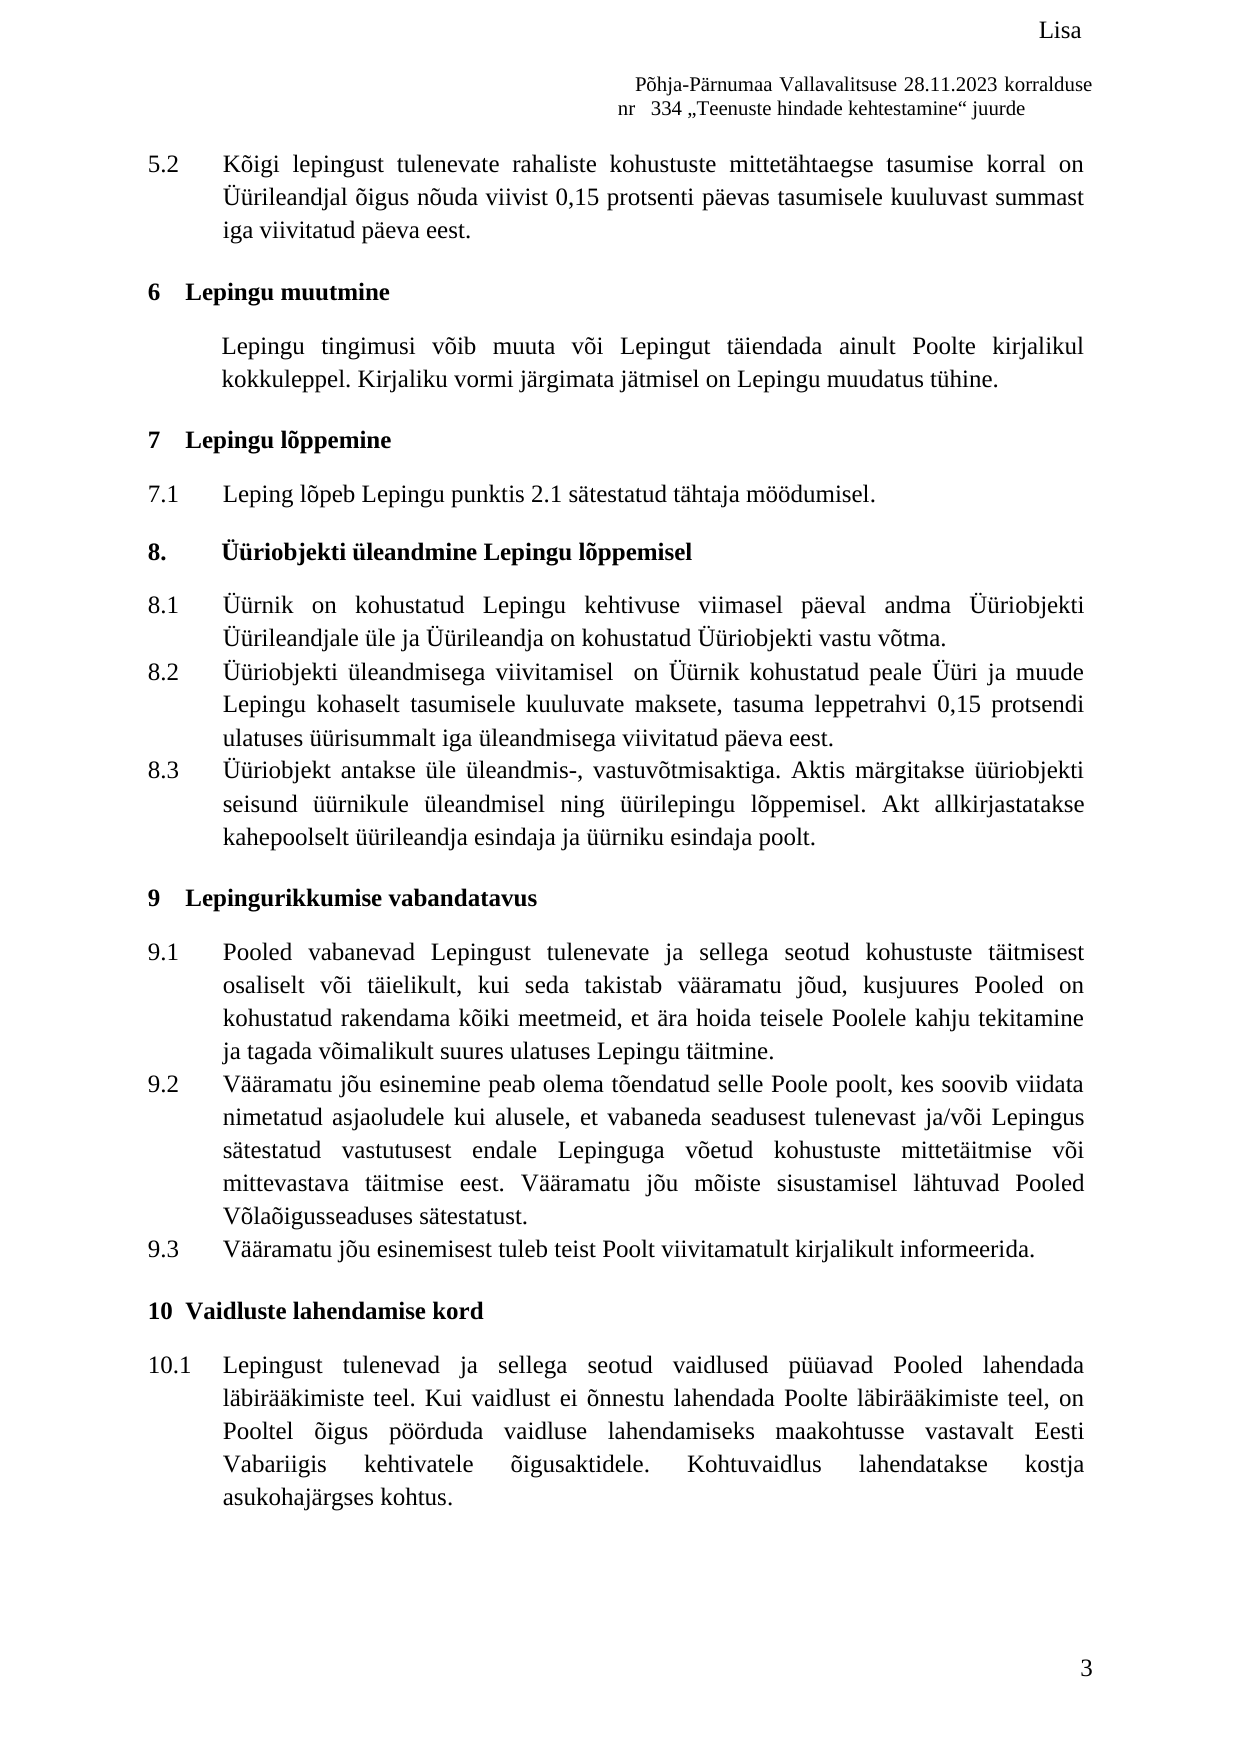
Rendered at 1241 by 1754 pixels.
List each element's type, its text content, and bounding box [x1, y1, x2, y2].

list Vaidluste lahendamise kord [148, 1296, 1085, 1325]
list Kõigi lepingust tulenevate rahaliste kohustuste mittetähtaegse tasumise korral on Üürileandjal õigus nõuda viivist 0,15 protsenti päevas tasumisele kuuluvast summast iga viivitatud päeva eest. [148, 149, 1085, 244]
list Pooled vabanevad Lepingust tulenevate ja sellega seotud kohustuste täitmisest osaliselt või täielikult, kui seda takistab vääramatu jõud, kusjuures Pooled on kohustatud rakendama kõiki meetmeid, et ära hoida teisele Poolele kahju tekitamine ja tagada võimalikult suures ulatuses Lepingu täitmine. [148, 937, 1085, 1065]
list Vääramatu jõu esinemisest tuleb teist Poolt viivitamatult kirjalikult informeerida. [148, 1234, 1085, 1263]
list Leping lõpeb Lepingu punktis 2.1 sätestatud tähtaja möödumisel. [148, 479, 1085, 508]
list Vääramatu jõu esinemine peab olema tõendatud selle Poole poolt, kes soovib viidata nimetatud asjaoludele kui alusele, et vabaneda seadusest tulenevast ja/või Lepingus sätestatud vastutusest endale Lepinguga võetud kohustuste mittetäitmise või mittevastava täitmise eest. Vääramatu jõu mõiste sisustamisel lähtuvad Pooled Võlaõigusseaduses sätestatust. [148, 1069, 1085, 1230]
list Üüriobjekti üleandmisega viivitamisel on Üürnik kohustatud peale Üüri ja muude Lepingu kohaselt tasumisele kuuluvate maksete, tasuma leppetrahvi 0,15 protsendi ulatuses üürisummalt iga üleandmisega viivitatud päeva eest. [148, 657, 1085, 751]
text 8. Üüriobjekti üleandmine Lepingu lõppemisel [148, 537, 1085, 566]
list Lepingu lõppemine [148, 426, 1085, 454]
text Lepingu tingimusi võib muuta või Lepingut täiendada ainult Poolte kirjalikul kokkuleppel. Kirjaliku vormi järgimata jätmisel on Lepingu muudatus tühine. [221, 331, 1085, 392]
list Üüriobjekt antakse üle üleandmis-, vastuvõtmisaktiga. Aktis märgitakse üüriobjekti seisund üürnikule üleandmisel ning üürilepingu lõppemisel. Akt allkirjastatakse kahepoolselt üürileandja esindaja ja üürniku esindaja poolt. [148, 756, 1085, 850]
list Üürnik on kohustatud Lepingu kehtivuse viimasel päeval andma Üüriobjekti Üürileandjale üle ja Üürileandja on kohustatud Üüriobjekti vastu võtma. [148, 591, 1085, 652]
list Lepingurikkumise vabandatavus [148, 883, 1085, 912]
list Lepingu muutmine [148, 277, 1085, 306]
list Lepingust tulenevad ja sellega seotud vaidlused püüavad Pooled lahendada läbirääkimiste teel. Kui vaidlust ei õnnestu lahendada Poolte läbirääkimiste teel, on Pooltel õigus pöörduda vaidluse lahendamiseks maakohtusse vastavalt Eesti Vabariigis kehtivatele õigusaktidele. Kohtuvaidlus lahendatakse kostja asukohajärgses kohtus. [148, 1350, 1085, 1511]
